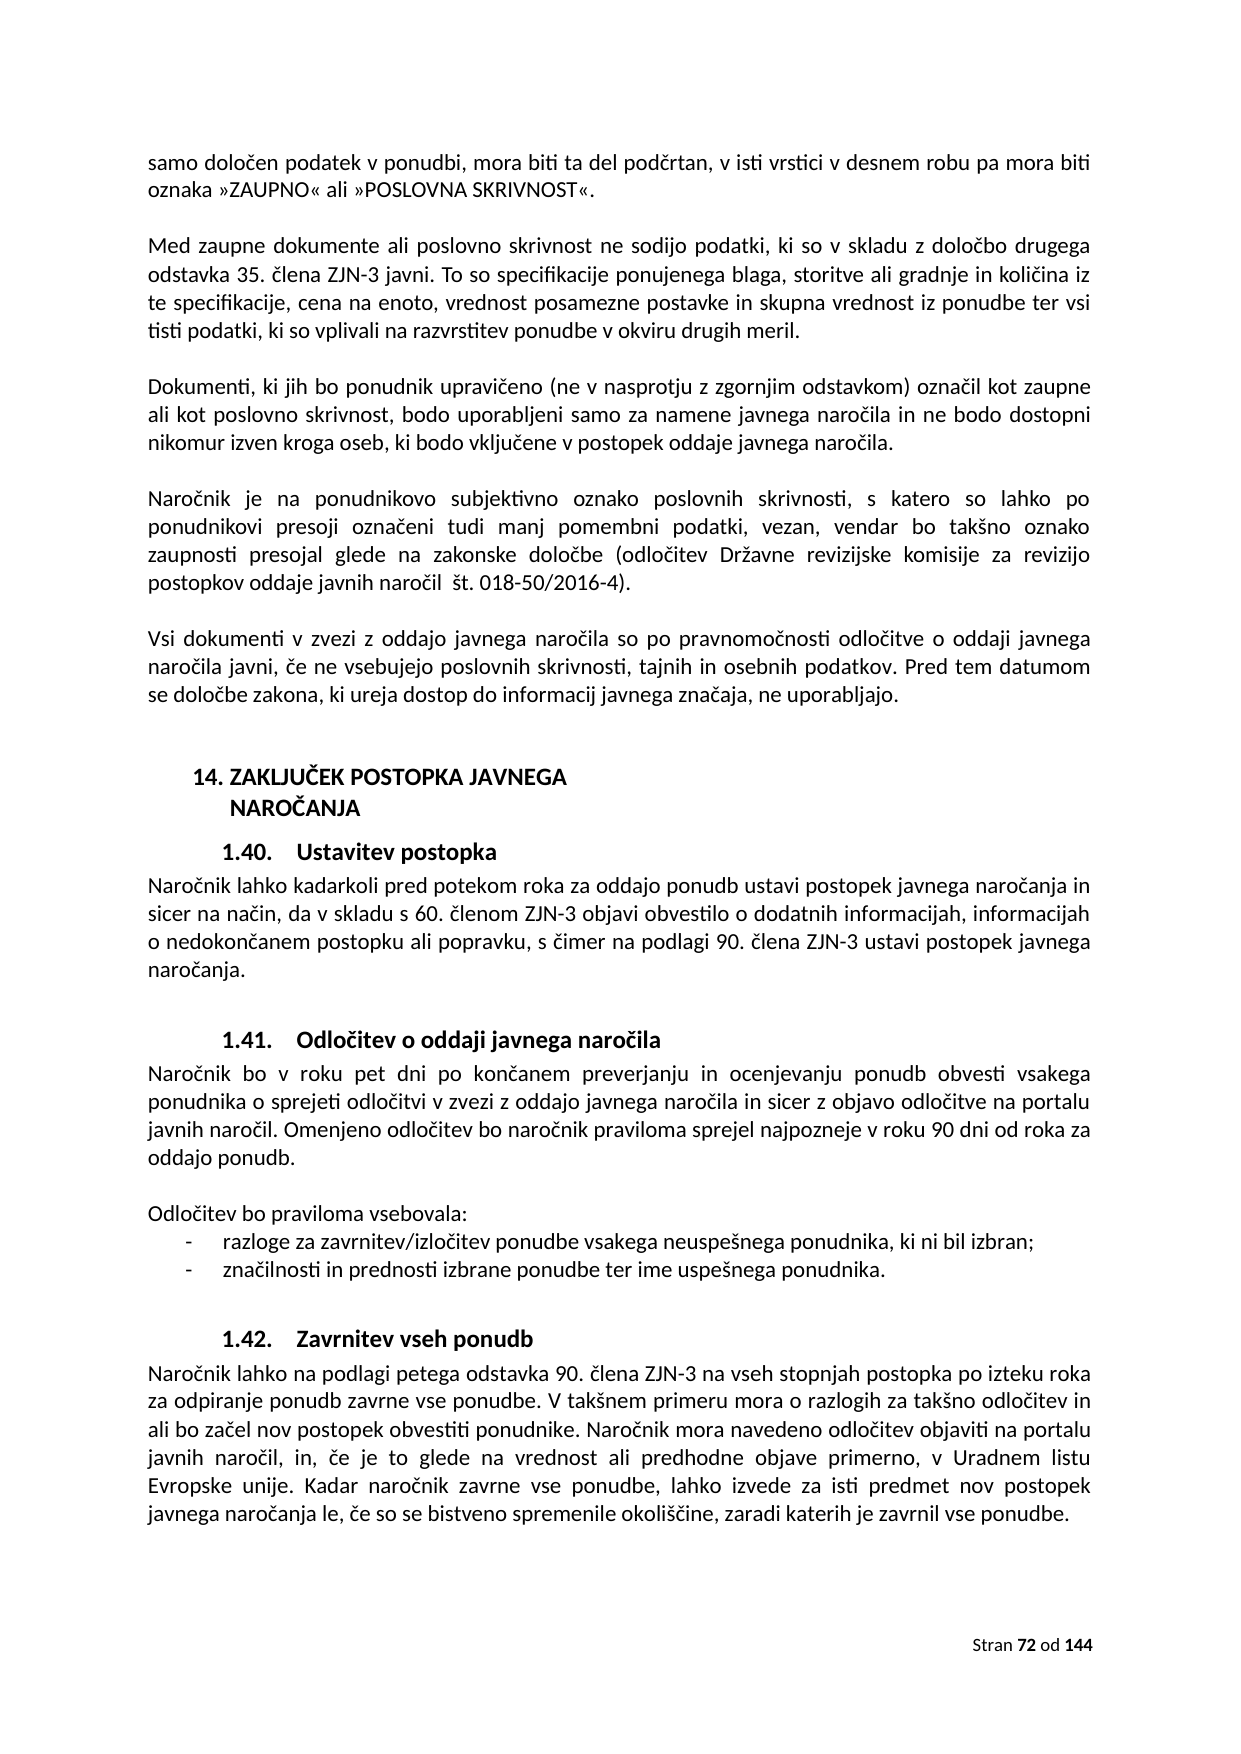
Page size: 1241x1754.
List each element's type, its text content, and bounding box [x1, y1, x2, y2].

text Naročnik lahko na podlagi petega odstavka 90. člena ZJN-3 na vseh stopnjah postopka po izteku roka za odpiranje ponudb zavrne vse ponudbe. V takšnem primeru mora o razlogih za takšno odločitev in ali bo začel nov postopek obvestiti ponudnike. Naročnik mora navedeno odločitev objaviti na portalu javnih naročil, in, če je to glede na vrednost ali predhodne objave primerno, v Uradnem listu Evropske unije. Kadar naročnik zavrne vse ponudbe, lahko izvede za isti predmet nov postopek javnega naročanja le, če so se bistveno spremenile okoliščine, zaradi katerih je zavrnil vse ponudbe. [148, 1359, 1093, 1527]
subtitle Odločitev o oddaji javnega naročila [221, 1024, 1093, 1054]
subtitle ZAKLJUČEK POSTOPKA JAVNEGA NAROČANJA [192, 761, 659, 822]
text Naročnik je na ponudnikovo subjektivno oznako poslovnih skrivnosti, s katero so lahko po ponudnikovi presoji označeni tudi manj pomembni podatki, vezan, vendar bo takšno oznako zaupnosti presojal glede na zakonske določbe (odločitev Državne revizijske komisije za revizijo postopkov oddaje javnih naročil št. 018-50/2016-4). [148, 484, 1092, 596]
list značilnosti in prednosti izbrane ponudbe ter ime uspešnega ponudnika. [185, 1255, 1093, 1283]
list razloge za zavrnitev/izločitev ponudbe vsakega neuspešnega ponudnika, ki ni bil izbran; [185, 1227, 1093, 1255]
text Dokumenti, ki jih bo ponudnik upravičeno (ne v nasprotju z zgornjim odstavkom) označil kot zaupne ali kot poslovno skrivnost, bodo uporabljeni samo za namene javnega naročila in ne bodo dostopni nikomur izven kroga oseb, ki bodo vključene v postopek oddaje javnega naročila. [148, 372, 1092, 456]
subtitle Ustavitev postopka [221, 836, 1093, 867]
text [148, 148, 1092, 204]
text Med zaupne dokumente ali poslovno skrivnost ne sodijo podatki, ki so v skladu z določbo drugega odstavka 35. člena ZJN-3 javni. To so specifikacije ponujenega blaga, storitve ali gradnje in količina iz te specifikacije, cena na enoto, vrednost posamezne postavke in skupna vrednost iz ponudbe ter vsi tisti podatki, ki so vplivali na razvrstitev ponudbe v okviru drugih meril. [148, 232, 1092, 344]
text Odločitev bo praviloma vsebovala: [148, 1199, 1093, 1227]
text Naročnik bo v roku pet dni po končanem preverjanju in ocenjevanju ponudb obvesti vsakega ponudnika o sprejeti odločitvi v zvezi z oddajo javnega naročila in sicer z objavo odločitve na portalu javnih naročil. Omenjeno odločitev bo naročnik praviloma sprejel najpozneje v roku 90 dni od roka za oddajo ponudb. [148, 1059, 1093, 1171]
text Vsi dokumenti v zvezi z oddajo javnega naročila so po pravnomočnosti odločitve o oddaji javnega naročila javni, če ne vsebujejo poslovnih skrivnosti, tajnih in osebnih podatkov. Pred tem datumom se določbe zakona, ki ureja dostop do informacij javnega značaja, ne uporabljajo. [148, 624, 1092, 708]
text Naročnik lahko kadarkoli pred potekom roka za oddajo ponudb ustavi postopek javnega naročanja in sicer na način, da v skladu s 60. členom ZJN-3 objavi obvestilo o dodatnih informacijah, informacijah o nedokončanem postopku ali popravku, s čimer na podlagi 90. člena ZJN-3 ustavi postopek javnega naročanja. [148, 871, 1093, 983]
subtitle Zavrnitev vseh ponudb [221, 1324, 1093, 1354]
